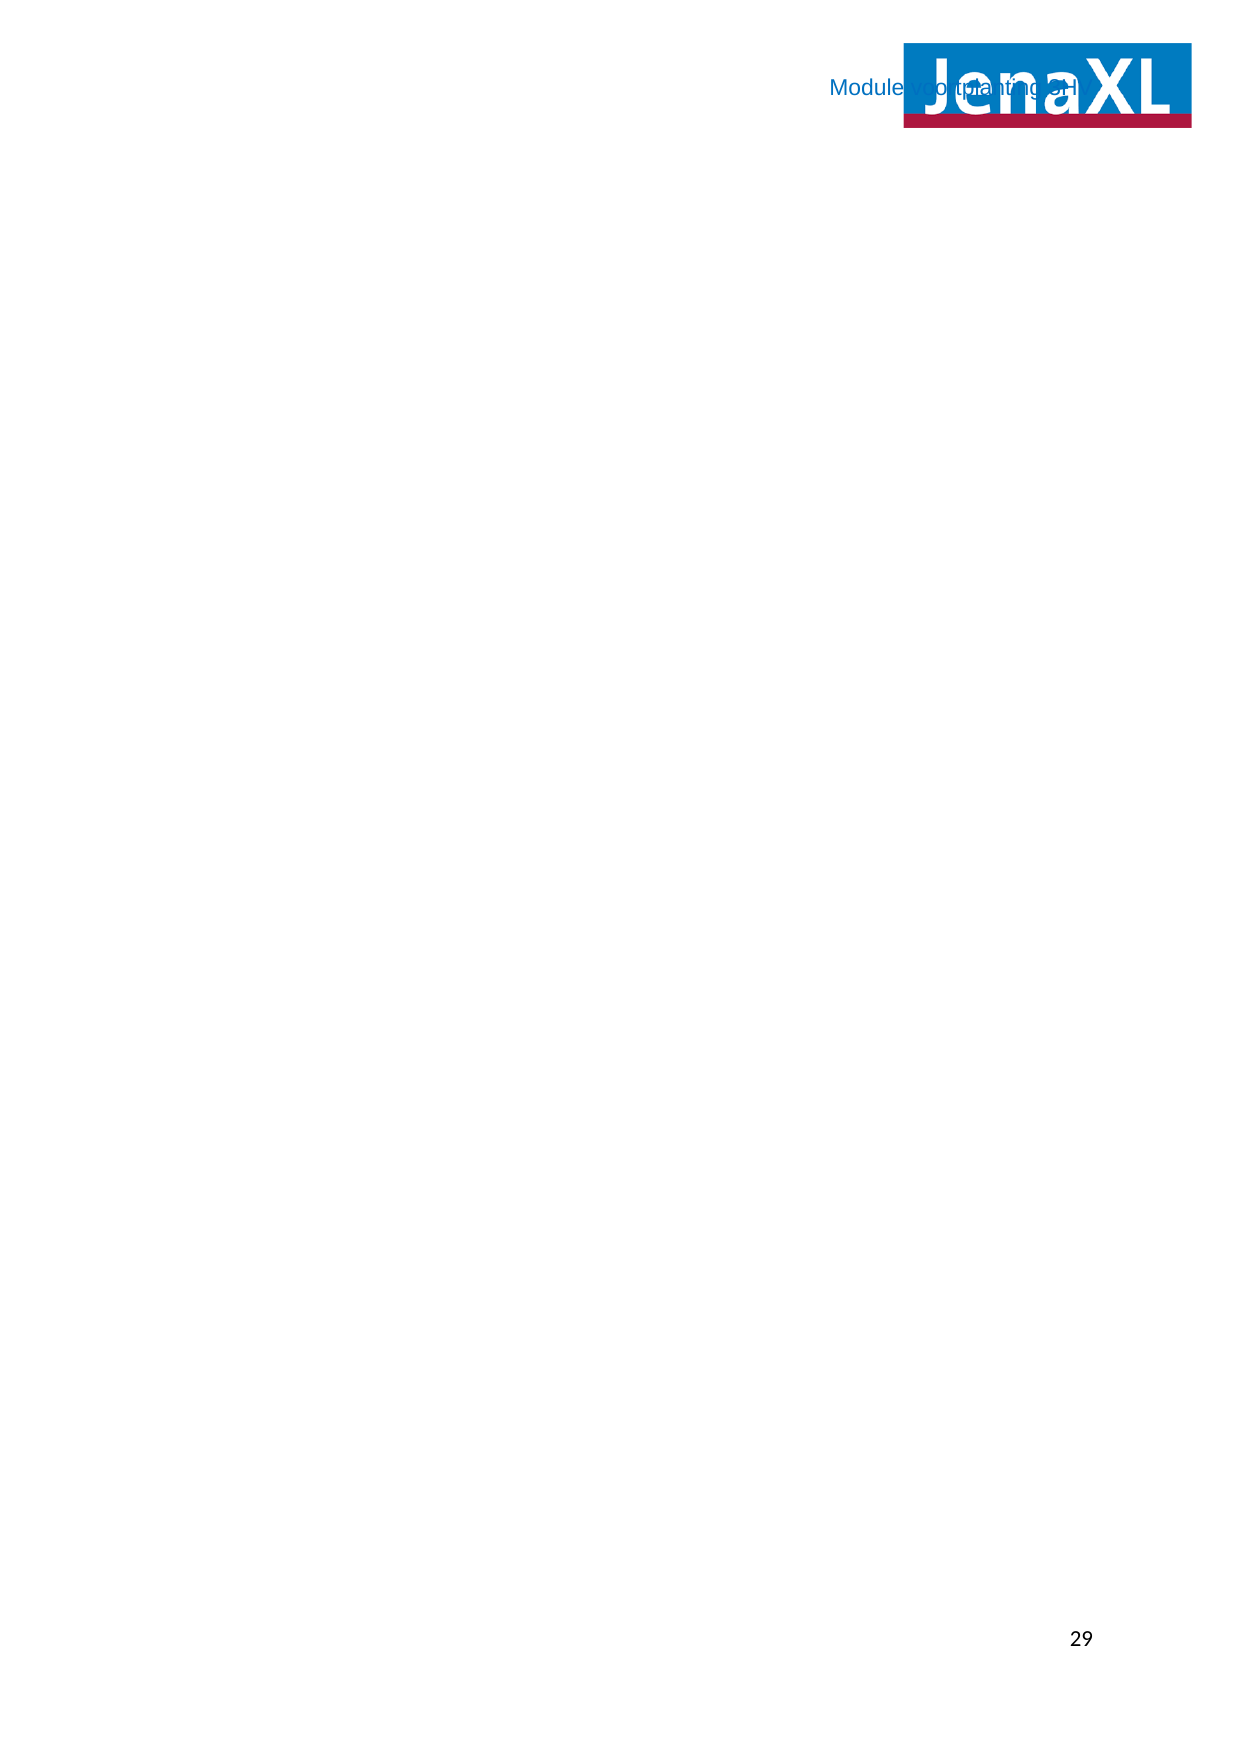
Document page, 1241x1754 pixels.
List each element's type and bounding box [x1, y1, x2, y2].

picture [903, 43, 1192, 128]
